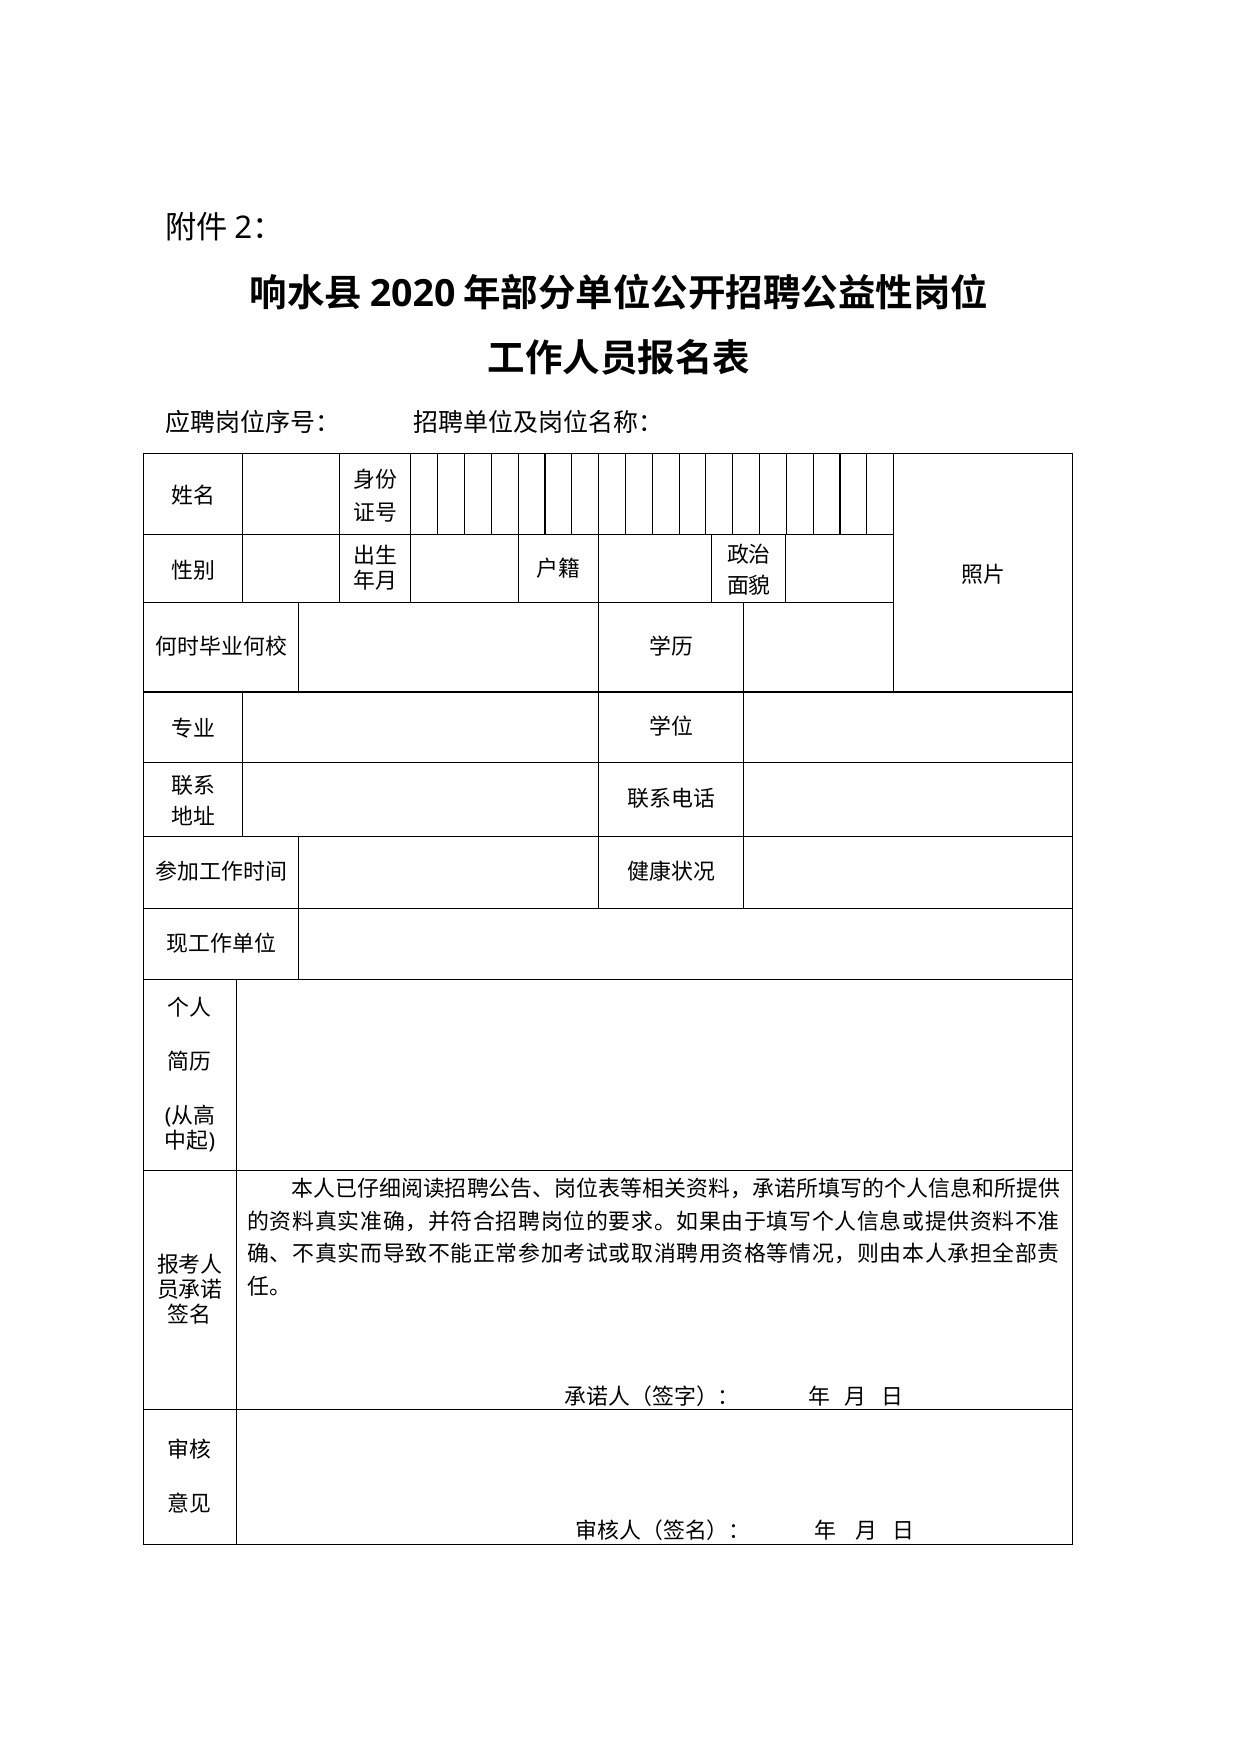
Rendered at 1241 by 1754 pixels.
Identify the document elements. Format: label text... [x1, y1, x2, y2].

text 应聘岗位序号： 招聘单位及岗位名称： [165, 388, 1072, 453]
table_cell 政治 面貌 [712, 535, 785, 602]
table_header 照片 [894, 454, 1072, 691]
table_header [867, 454, 893, 534]
table_header [814, 454, 839, 534]
table_cell [237, 980, 1072, 1170]
table_cell [411, 535, 518, 602]
table_cell [299, 909, 1072, 979]
table_cell [599, 535, 711, 602]
table_cell 联系 地址 [144, 763, 242, 836]
table_cell 审核人（签名）： 年 月 日 [237, 1410, 1072, 1544]
table_cell 性别 [144, 535, 242, 602]
table_header [760, 454, 786, 534]
table_header [599, 454, 625, 534]
table_cell [744, 837, 1072, 907]
table_cell 现工作单位 [144, 909, 298, 979]
table_header [653, 454, 679, 534]
table_cell [243, 535, 339, 602]
table_cell [744, 603, 893, 691]
table_header [519, 454, 544, 534]
table_cell 联系电话 [599, 763, 743, 836]
table_cell 参加工作时间 [144, 837, 298, 907]
table_header [841, 454, 866, 534]
table_cell 专业 [144, 693, 242, 762]
table_cell 健康状况 [599, 837, 743, 907]
table_header 身份 证号 [340, 454, 410, 534]
table_header [243, 454, 339, 534]
table_header [438, 454, 464, 534]
table_header 姓名 [144, 454, 242, 534]
text 工作人员报名表 [165, 323, 1072, 388]
table_cell [744, 693, 1072, 762]
table_cell 户籍 [519, 535, 598, 602]
table_cell 个人 简历 (从高中起) [144, 980, 236, 1170]
table_cell 审核 意见 [144, 1410, 236, 1544]
table_header [733, 454, 759, 534]
table_cell [243, 763, 598, 836]
table_header [626, 454, 652, 534]
table_cell [786, 535, 893, 602]
table_cell 本人已仔细阅读招聘公告、岗位表等相关资料，承诺所填写的个人信息和所提供的资料真实准确，并符合招聘岗位的要求。如果由于填写个人信息或提供资料不准确、不真实而导致不能正常参加考试或取消聘用资格等情况，则由本人承担全部责任。 承诺人（签字）： 年 月 日 [237, 1171, 1072, 1409]
table_cell [744, 763, 1072, 836]
text 响水县2020年部分单位公开招聘公益性岗位 [165, 258, 1072, 323]
table_cell [243, 693, 598, 762]
table_header [411, 454, 437, 534]
table_cell 何时毕业何校 [144, 603, 298, 691]
table_header [680, 454, 705, 534]
table_header [492, 454, 518, 534]
table_cell 报考人员承诺签名 [144, 1171, 236, 1409]
table_header [706, 454, 732, 534]
table_cell [299, 837, 598, 907]
table_cell 学位 [599, 693, 743, 762]
table_cell 学历 [599, 603, 743, 691]
table_header [787, 454, 813, 534]
table_header [465, 454, 491, 534]
table_cell [299, 603, 598, 691]
table_header [572, 454, 598, 534]
table_cell 出生年月 [340, 535, 410, 602]
text 附件2： [165, 193, 1072, 258]
table_header [546, 454, 571, 534]
